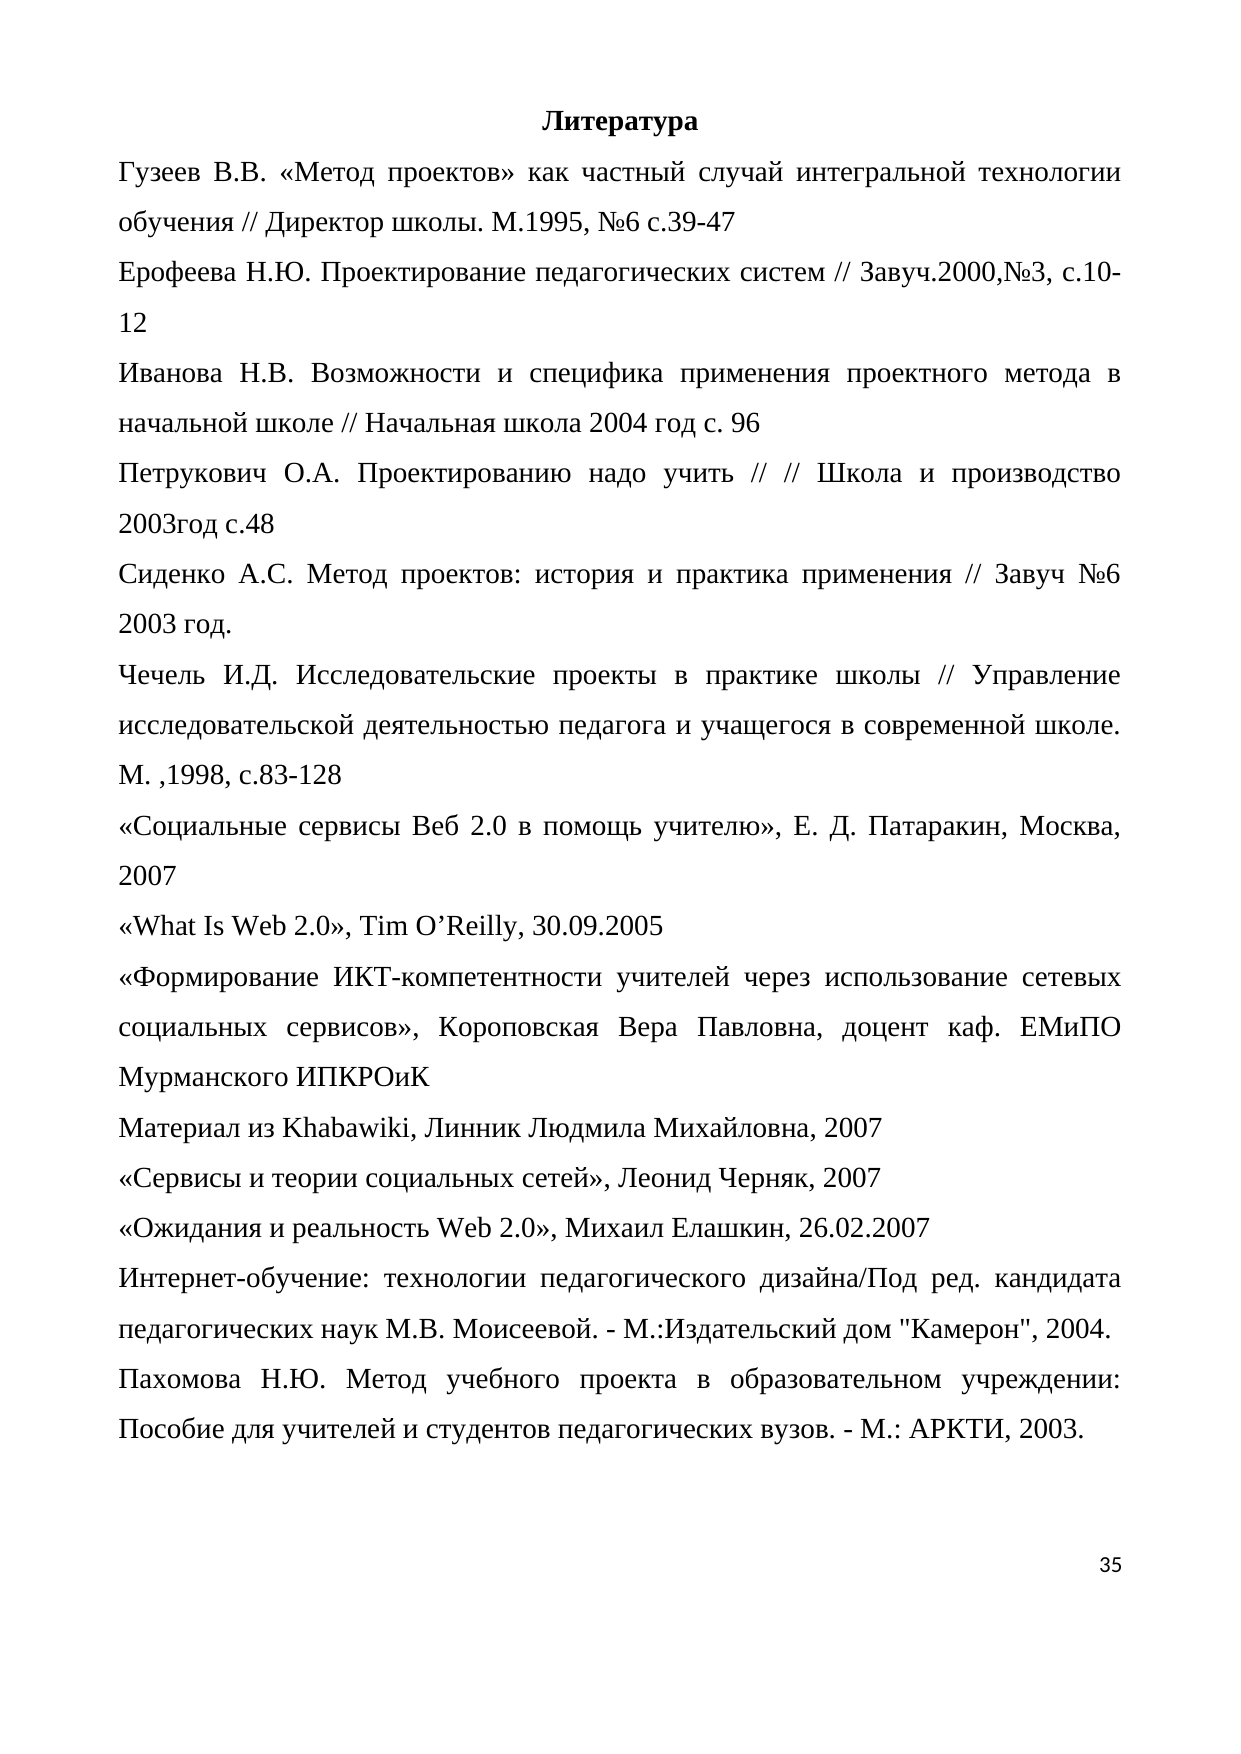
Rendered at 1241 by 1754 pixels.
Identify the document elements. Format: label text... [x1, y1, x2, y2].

text Иванова Н.В. Возможности и специфика применения проектного метода в начальной школе // Начальная школа 2004 год с. 96 [118, 355, 1122, 439]
text Гузеев В.В. «Метод проектов» как частный случай интегральной технологии обучения // Директор школы. М.1995, №6 с.39-47 [118, 154, 1122, 238]
text «What Is Web 2.0», Tim O’Reilly, 30.09.2005 [118, 908, 1122, 942]
text «Сервисы и теории социальных сетей», Леонид Черняк, 2007 [118, 1160, 1122, 1193]
text Петрукович О.А. Проектированию надо учить // // Школа и производство 2003год с.48 [118, 456, 1122, 539]
text «Социальные сервисы Веб 2.0 в помощь учителю», Е. Д. Патаракин, Моcква, 2007 [118, 808, 1122, 892]
text Интернет-обучение: технологии педагогического дизайна/Под ред. кандидата педагогических наук М.В. Моисеевой. - М.:Издательский дом "Камерон", 2004. [118, 1261, 1122, 1344]
text Ерофеева Н.Ю. Проектирование педагогических систем // Завуч.2000,№3, с.10-12 [118, 254, 1122, 338]
text Чечель И.Д. Исследовательские проекты в практике школы // Управление исследовательской деятельностью педагога и учащегося в современной школе. М. ,1998, с.83-128 [118, 657, 1122, 791]
text Материал из Khabawiki, Линник Людмила Михайловна, 2007 [118, 1110, 1122, 1143]
text «Формирование ИКТ-компетентности учителей через использование сетевых социальных сервисов», Короповская Вера Павловна, доцент каф. ЕМиПО Мурманского ИПКРОиК [118, 959, 1122, 1093]
text Пахомова Н.Ю. Метод учебного проекта в образовательном учреждении: Пособие для учителей и студентов педагогических вузов. - М.: АРКТИ, 2003. [118, 1361, 1122, 1445]
text «Ожидания и реальность Web 2.0», Михаил Елашкин, 26.02.2007 [118, 1210, 1122, 1244]
text Литература [118, 103, 1122, 137]
text Сиденко А.С. Метод проектов: история и практика применения // Завуч №6 2003 год. [118, 556, 1122, 640]
